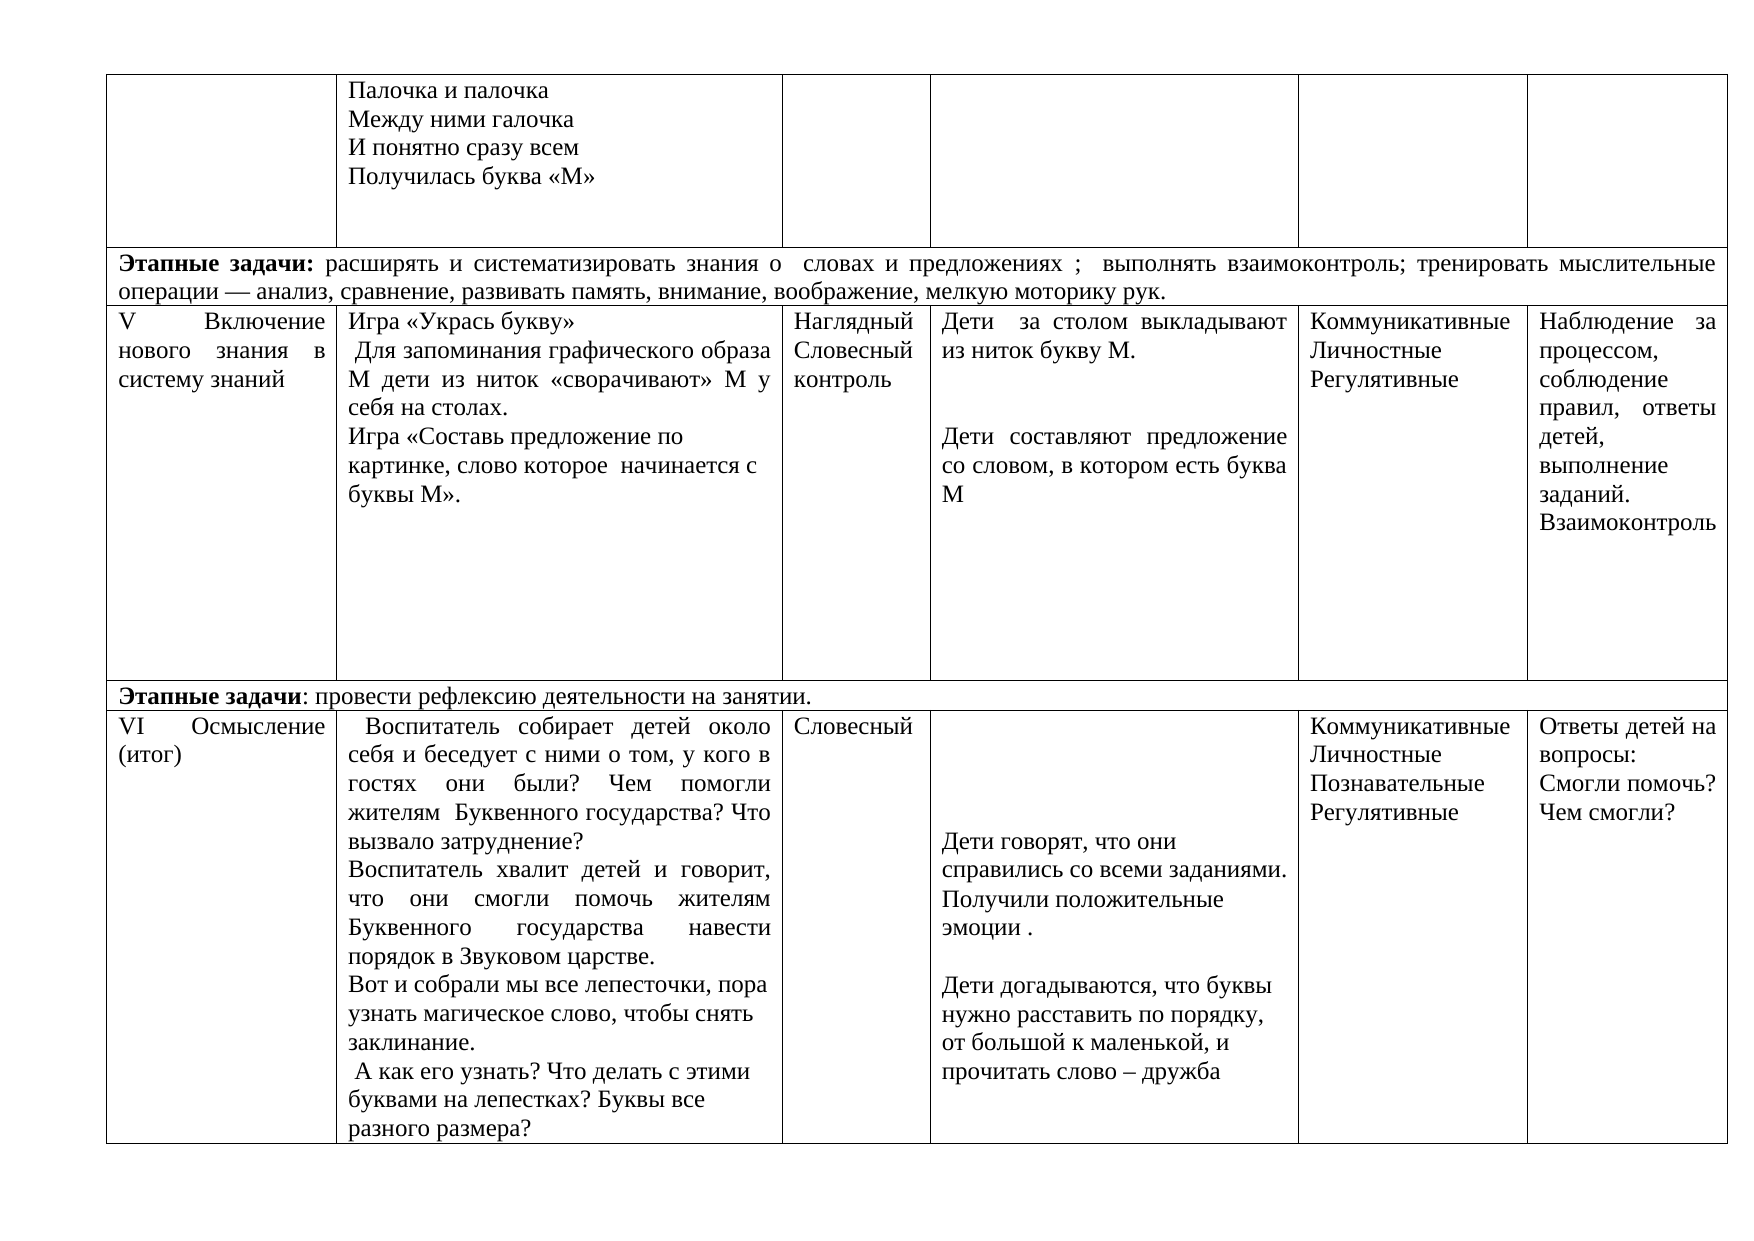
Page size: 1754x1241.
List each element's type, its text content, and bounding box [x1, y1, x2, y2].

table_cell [1528, 711, 1727, 1142]
table_cell Наблюдение за процессом, соблюдение правил, ответы детей, выполнение заданий. Взаимоконтроль [1528, 306, 1727, 680]
table_cell Коммуникативные Личностные Регулятивные [1299, 306, 1527, 680]
table_cell V Включение нового знания в систему знаний [107, 306, 336, 680]
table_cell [1299, 711, 1527, 1142]
table_cell Этапные задачи: провести рефлексию деятельности на занятии. [107, 681, 1727, 710]
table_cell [1299, 75, 1527, 247]
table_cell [1528, 75, 1727, 247]
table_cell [337, 75, 782, 247]
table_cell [107, 711, 336, 1142]
table_cell Игра «Укрась букву» Для запоминания графического образа М дети из ниток «сворачивают» М у себя на столах. Игра «Составь предложение по картинке, слово которое начинается с буквы М». [337, 306, 782, 680]
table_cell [107, 75, 336, 247]
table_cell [931, 711, 1298, 1142]
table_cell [337, 711, 782, 1142]
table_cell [783, 75, 930, 247]
table_cell Наглядный Словесный контроль [783, 306, 930, 680]
table_cell Этапные задачи: расширять и систематизировать знания о словах и предложениях ; выполнять взаимоконтроль; тренировать мыслительные операции — анализ, сравнение, развивать память, внимание, воображение, мелкую моторику рук. [107, 248, 1727, 305]
table_cell Словесный [783, 711, 930, 1142]
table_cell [931, 75, 1298, 247]
table_cell Дети за столом выкладывают из ниток букву М. Дети составляют предложение со словом, в котором есть буква М [931, 306, 1298, 680]
